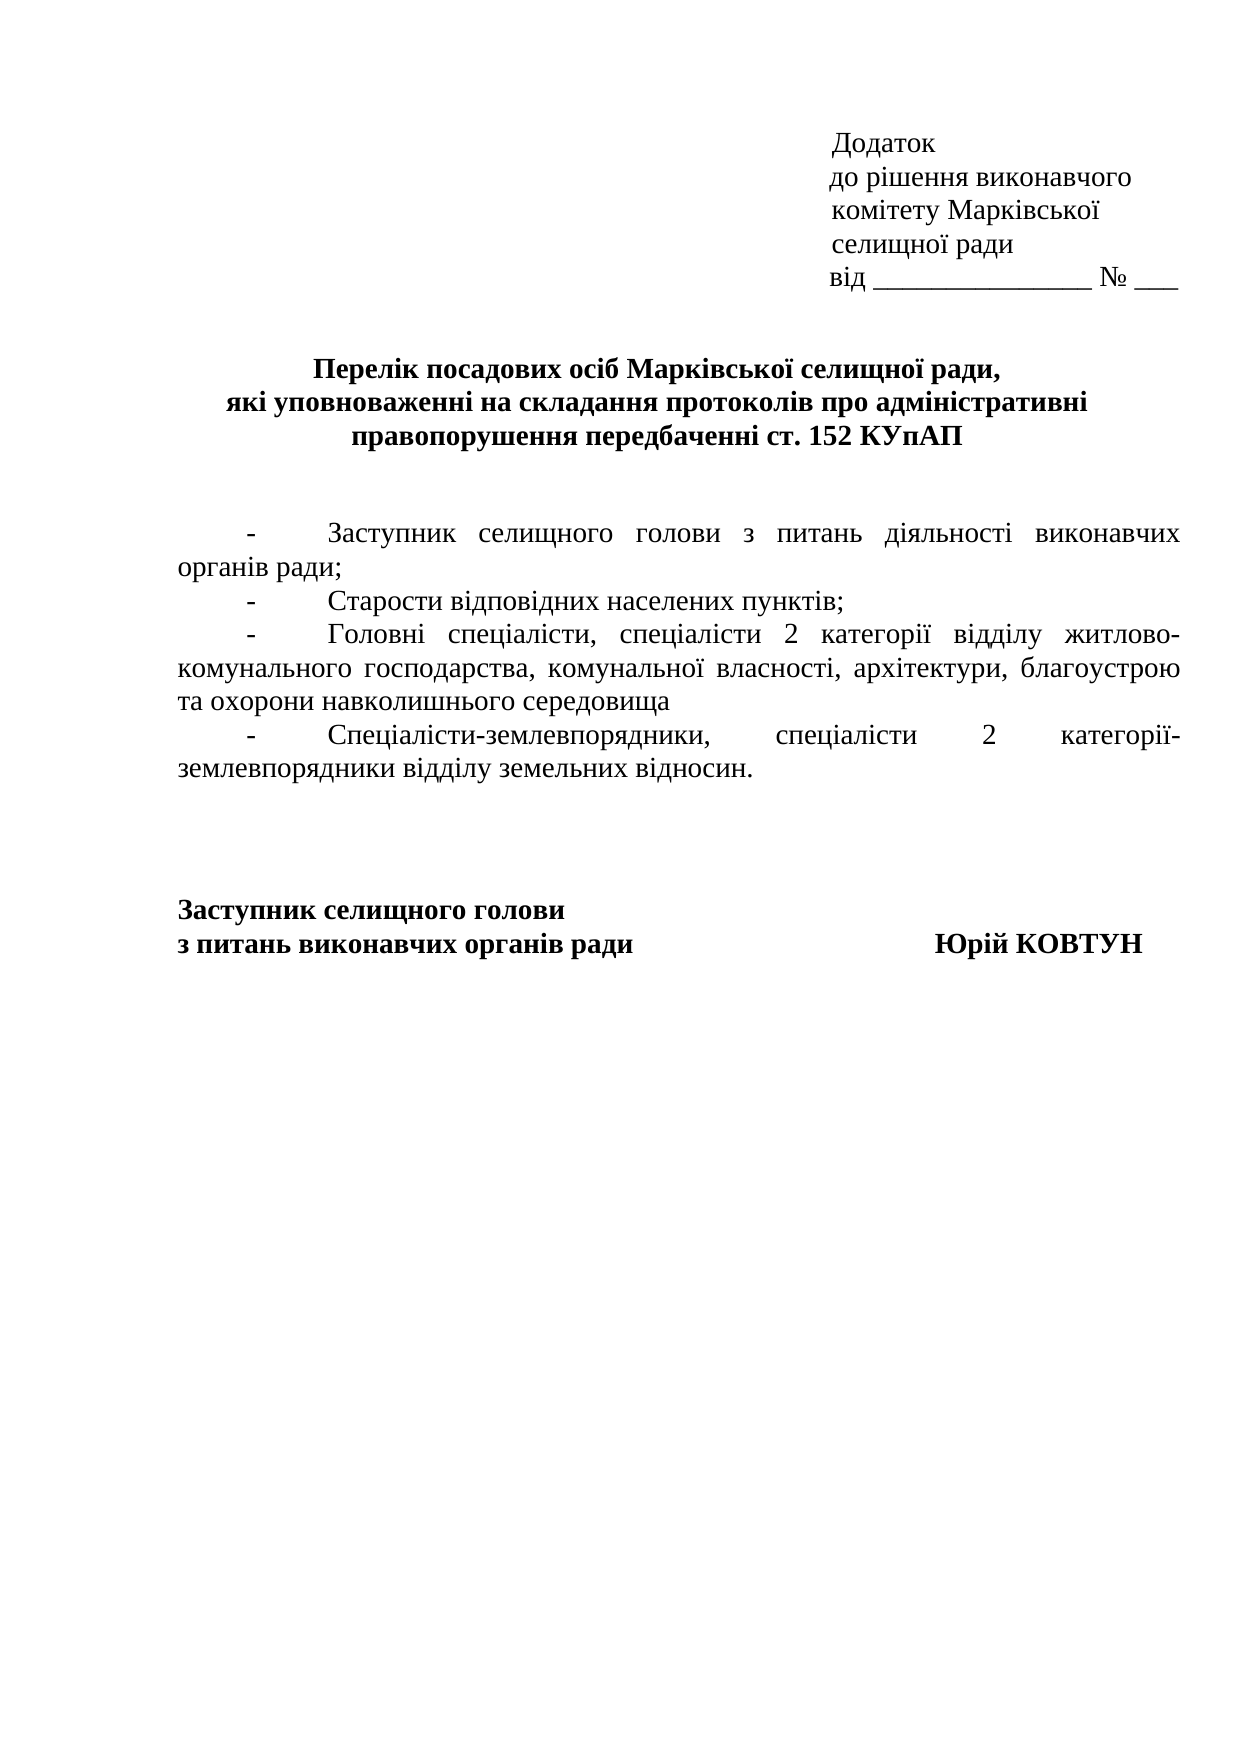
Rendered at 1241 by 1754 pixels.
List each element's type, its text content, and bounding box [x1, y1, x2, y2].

list Старости відповідних населених пунктів; [177, 583, 1181, 617]
text до рішення виконавчого комітету Марківської селищної ради [829, 159, 1152, 259]
list Головні спеціалісти, спеціалісти 2 категорії відділу житлово-комунального господарства, комунальної власності, архітектури, благоустрою та охорони навколишнього середовища [177, 617, 1181, 717]
text які уповноваженні на складання протоколів про адміністративні правопорушення передбаченні ст. 152 КУпАП [177, 384, 1137, 451]
text Перелік посадових осіб Марківської селищної ради, [177, 351, 1137, 384]
text Заступник селищного голови [177, 892, 1181, 926]
list Спеціалісти-землевпорядники, спеціалісти 2 категорії-землевпорядники відділу земельних відносин. [177, 717, 1181, 784]
list Заступник селищного голови з питань діяльності виконавчих органів ради; [177, 516, 1181, 583]
text Додаток [832, 125, 1181, 159]
text з питань виконавчих органів ради Юрій КОВТУН [177, 926, 1181, 959]
text від _______________ № ___ [754, 259, 1181, 293]
